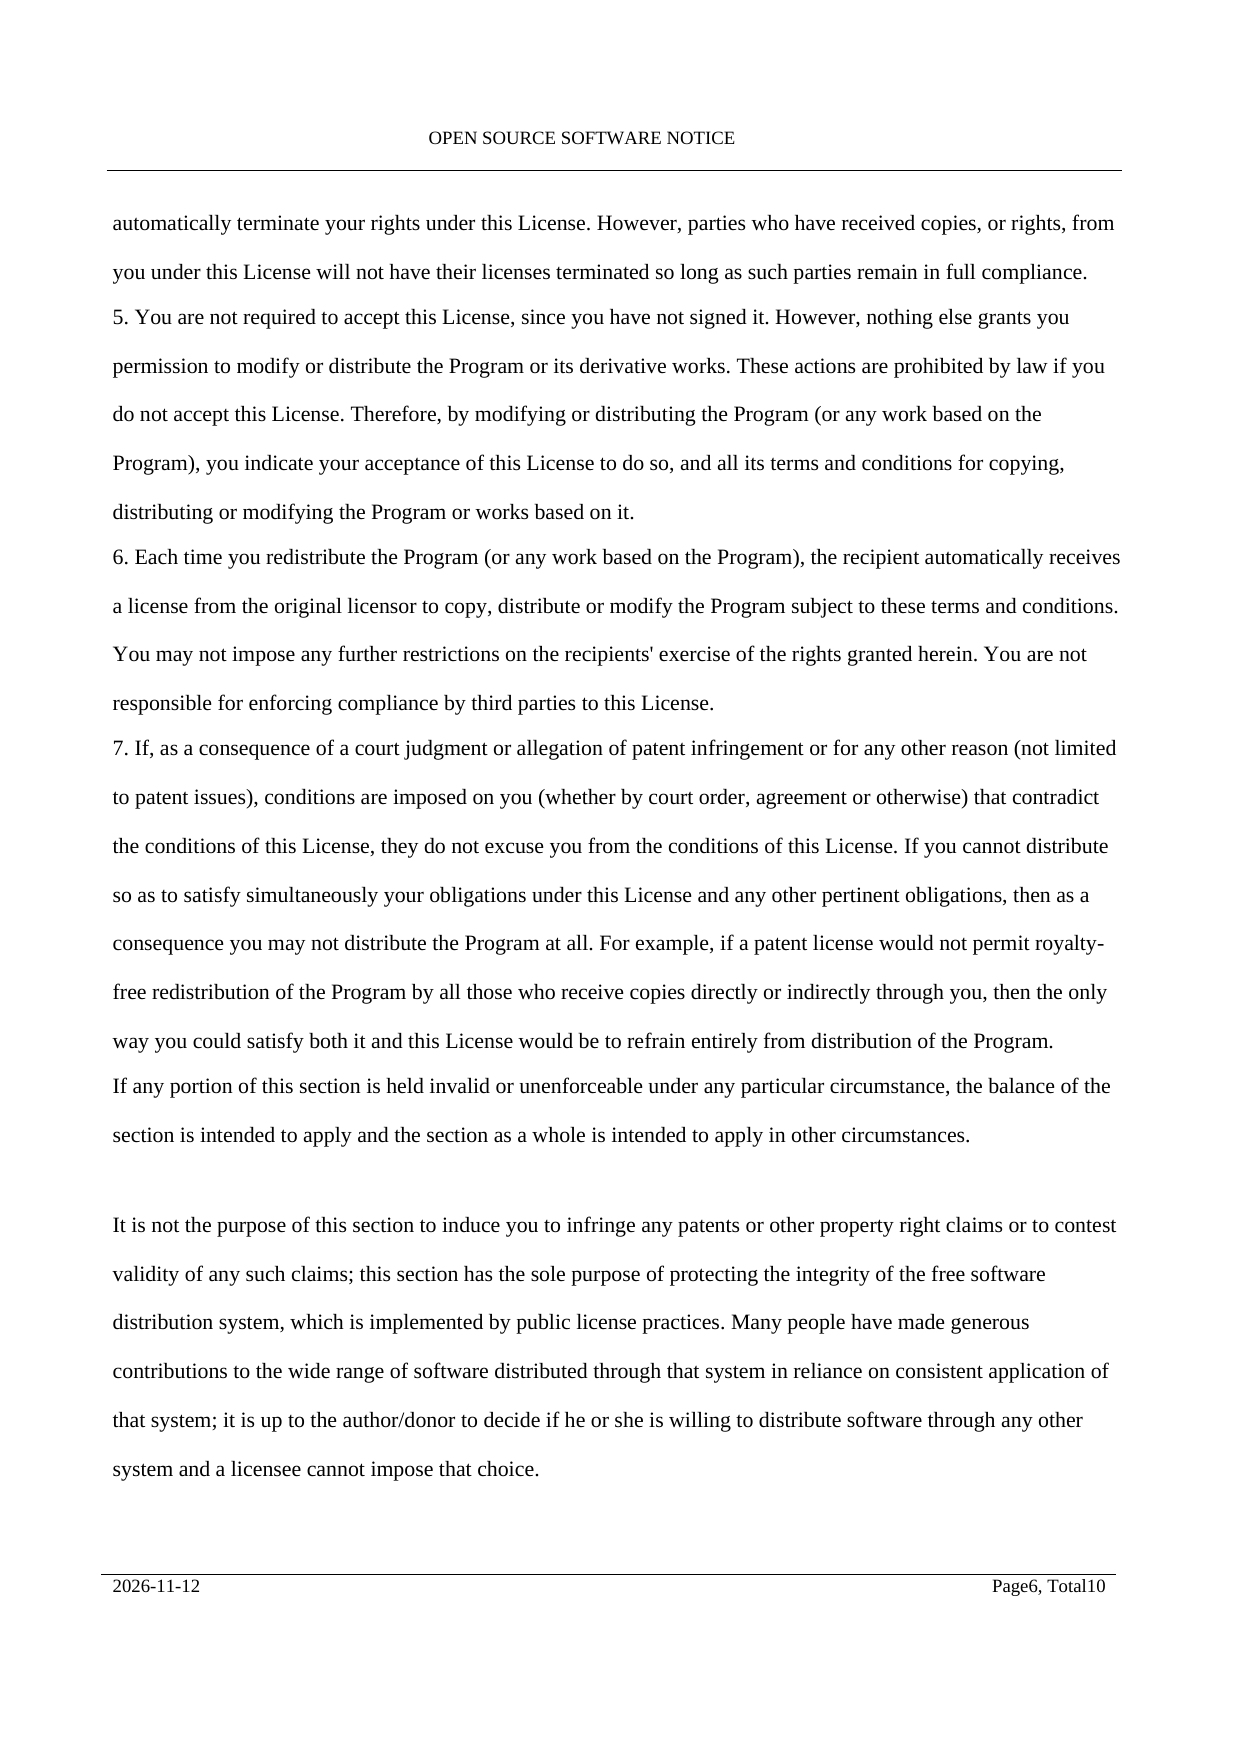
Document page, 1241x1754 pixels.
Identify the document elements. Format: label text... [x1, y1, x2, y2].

text It is not the purpose of this section to induce you to infringe any patents or other property right claims or to contest validity of any such claims; this section has the sole purpose of protecting the integrity of the free software distribution system, which is implemented by public license practices. Many people have made generous contributions to the wide range of software distributed through that system in reliance on consistent application of that system; it is up to the author/donor to decide if he or she is willing to distribute software through any other system and a licensee cannot impose that choice. [112, 1208, 1128, 1484]
text If any portion of this section is held invalid or unenforceable under any particular circumstance, the balance of the section is intended to apply and the section as a whole is intended to apply in other circumstances. [112, 1069, 1128, 1151]
text 6. Each time you redistribute the Program (or any work based on the Program), the recipient automatically receives a license from the original licensor to copy, distribute or modify the Program subject to these terms and conditions. You may not impose any further restrictions on the recipients' exercise of the rights granted herein. You are not responsible for enforcing compliance by third parties to this License. [112, 540, 1128, 719]
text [112, 206, 1128, 288]
text 7. If, as a consequence of a court judgment or allegation of patent infringement or for any other reason (not limited to patent issues), conditions are imposed on you (whether by court order, agreement or otherwise) that contradict the conditions of this License, they do not excuse you from the conditions of this License. If you cannot distribute so as to satisfy simultaneously your obligations under this License and any other pertinent obligations, then as a consequence you may not distribute the Program at all. For example, if a patent license would not permit royalty-free redistribution of the Program by all those who receive copies directly or indirectly through you, then the only way you could satisfy both it and this License would be to refrain entirely from distribution of the Program. [112, 732, 1128, 1057]
text 5. You are not required to accept this License, since you have not signed it. However, nothing else grants you permission to modify or distribute the Program or its derivative works. These actions are prohibited by law if you do not accept this License. Therefore, by modifying or distributing the Program (or any work based on the Program), you indicate your acceptance of this License to do so, and all its terms and conditions for copying, distributing or modifying the Program or works based on it. [112, 300, 1128, 528]
